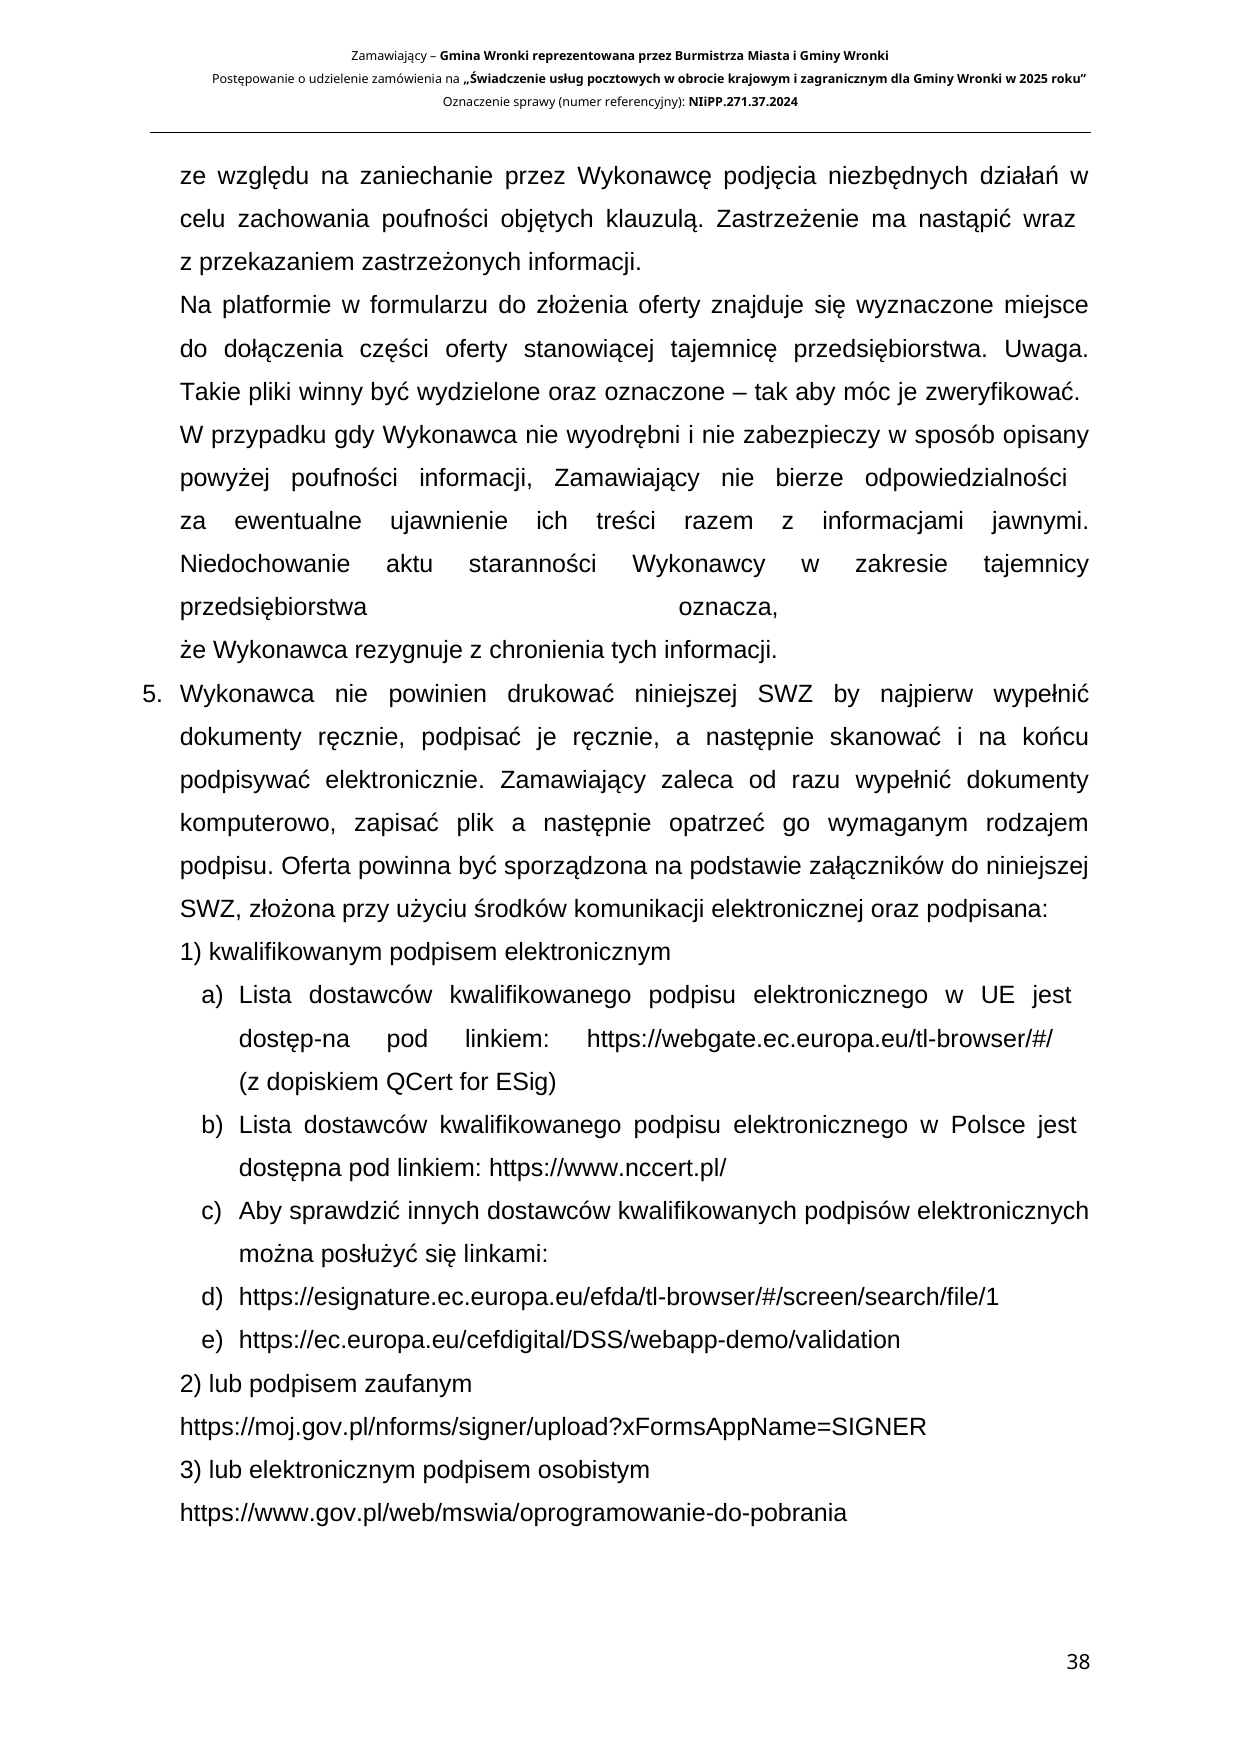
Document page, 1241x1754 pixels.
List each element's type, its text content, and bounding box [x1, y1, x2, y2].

list https://ec.europa.eu/cefdigital/DSS/webapp-demo/validation [201, 1326, 1090, 1354]
list Na platformie w formularzu do złożenia oferty znajduje się wyznaczone miejsce do dołączenia części oferty stanowiącej tajemnicę przedsiębiorstwa. Uwaga. Takie pliki winny być wydzielone oraz oznaczone – tak aby móc je zweryfikować. W przypadku gdy Wykonawca nie wyodrębni i nie zabezpieczy w sposób opisany powyżej poufności informacji, Zamawiający nie bierze odpowiedzialności za ewentualne ujawnienie ich treści razem z informacjami jawnymi. Niedochowanie aktu staranności Wykonawcy w zakresie tajemnicy przedsiębiorstwa oznacza, że Wykonawca rezygnuje z chronienia tych informacji. [179, 291, 1090, 664]
text 3) lub elektronicznym podpisem osobistym [179, 1455, 1090, 1484]
text https://www.gov.pl/web/mswia/oprogramowanie-do-pobrania [179, 1498, 1090, 1527]
list Lista dostawców kwalifikowanego podpisu elektronicznego w UE jest dostęp-na pod linkiem: https://webgate.ec.europa.eu/tl-browser/#/ (z dopiskiem QCert for ESig) [201, 981, 1090, 1096]
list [142, 161, 1090, 276]
list https://esignature.ec.europa.eu/efda/tl-browser/#/screen/search/file/1 [201, 1282, 1090, 1311]
list Aby sprawdzić innych dostawców kwalifikowanych podpisów elektronicznych można posłużyć się linkami: [201, 1196, 1090, 1268]
list Wykonawca nie powinien drukować niniejszej SWZ by najpierw wypełnić dokumenty ręcznie, podpisać je ręcznie, a następnie skanować i na końcu podpisywać elektronicznie. Zamawiający zaleca od razu wypełnić dokumenty komputerowo, zapisać plik a następnie opatrzeć go wymaganym rodzajem podpisu. Oferta powinna być sporządzona na podstawie załączników do niniejszej SWZ, złożona przy użyciu środków komunikacji elektronicznej oraz podpisana: [142, 679, 1090, 923]
text https://moj.gov.pl/nforms/signer/upload?xFormsAppName=SIGNER [179, 1412, 1090, 1441]
list Lista dostawców kwalifikowanego podpisu elektronicznego w Polsce jest dostępna pod linkiem: https://www.nccert.pl/ [201, 1110, 1090, 1182]
text 2) lub podpisem zaufanym [179, 1369, 1090, 1397]
text 1) kwalifikowanym podpisem elektronicznym [179, 937, 1090, 966]
